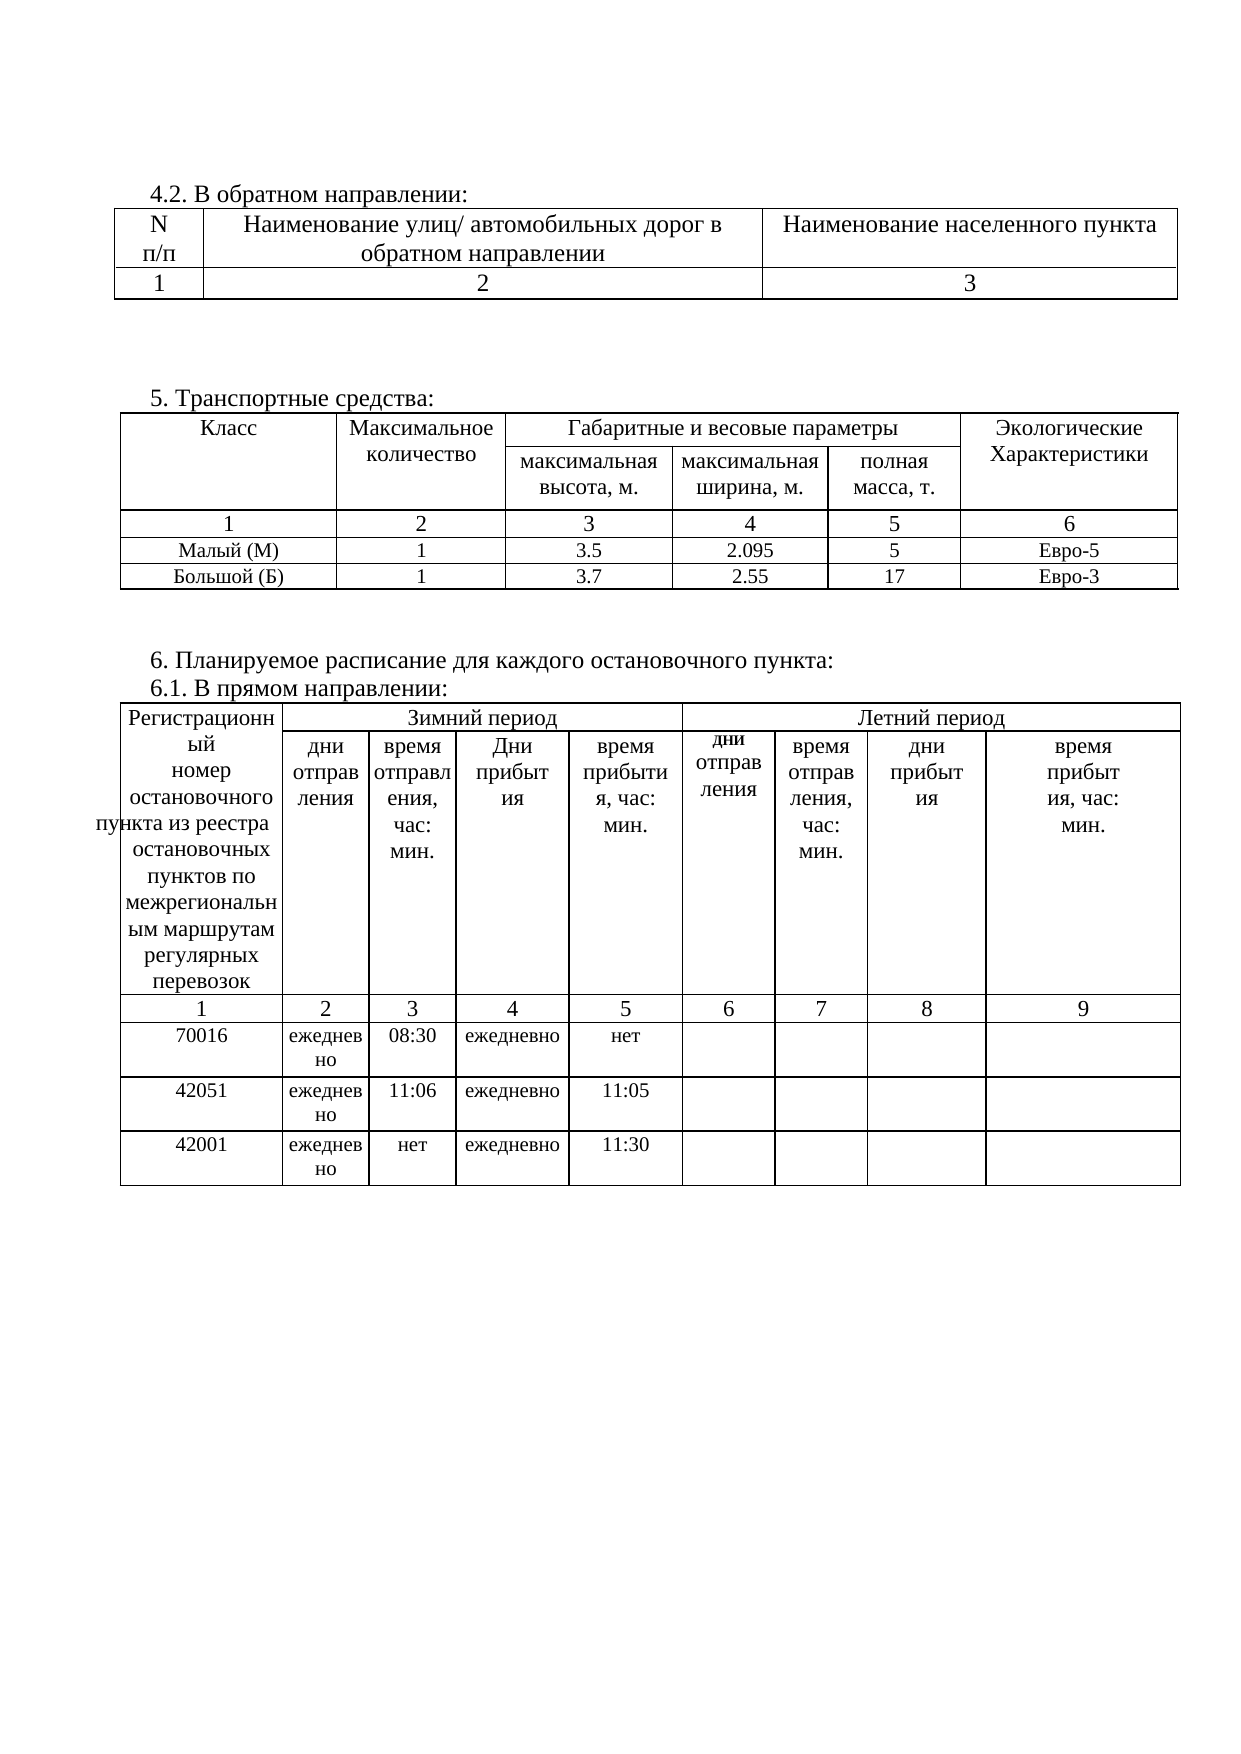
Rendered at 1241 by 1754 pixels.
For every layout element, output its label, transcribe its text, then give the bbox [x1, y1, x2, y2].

table_cell время отправ ления, час: мин. [776, 732, 867, 994]
table_cell [683, 1078, 774, 1130]
table_cell 2.095 [673, 538, 827, 562]
table_cell 1 [121, 995, 282, 1022]
table_cell 42051 [121, 1078, 282, 1130]
table_cell 1 [115, 268, 203, 298]
text 6. Планируемое расписание для каждого остановочного пункта: [150, 645, 1090, 673]
table_cell ежедневно [283, 1023, 368, 1076]
table_cell максимальная ширина, м. [673, 447, 827, 509]
table_cell 5 [829, 511, 960, 537]
table_header Регистрационный номер остановочного пункта из реестра остановочных пунктов по межрегиональным маршрутам регулярных перевозок [121, 704, 282, 994]
table_cell 3.5 [506, 538, 672, 562]
table_cell [776, 1023, 867, 1076]
table_cell 1 [121, 511, 336, 537]
table_cell 11:30 [570, 1132, 682, 1185]
table_cell 5 [829, 538, 960, 562]
table_header Класс [121, 414, 336, 509]
table_cell время прибыт ия, час: мин. [987, 732, 1180, 994]
table_cell 5 [570, 995, 682, 1022]
table_cell 11:06 [370, 1078, 455, 1130]
table_cell 08:30 [370, 1023, 455, 1076]
table_cell нет [370, 1132, 455, 1185]
table_cell [987, 1132, 1180, 1185]
table_cell Евро-3 [961, 564, 1177, 588]
table_cell ежедневно [457, 1078, 568, 1130]
table_cell ежедневно [457, 1132, 568, 1185]
table_header Наименование улиц/ автомобильных дорог в обратном направлении [204, 209, 762, 267]
table_cell время прибыти я, час: мин. [570, 732, 682, 994]
table_cell Большой (Б) [121, 564, 336, 588]
table_cell ДНИ отправ ления [683, 732, 774, 994]
table_cell 70016 [121, 1023, 282, 1076]
table_header Зимний период [283, 704, 682, 730]
table_header Летний период [683, 704, 1180, 730]
table_cell Евро-5 [961, 538, 1177, 562]
table_cell 3.7 [506, 564, 672, 588]
table_header Экологические Характеристики [961, 414, 1177, 509]
table_cell [868, 1078, 985, 1130]
text 4.2. В обратном направлении: [150, 179, 1090, 207]
table_cell 11:05 [570, 1078, 682, 1130]
table_cell 2.55 [673, 564, 827, 588]
table_cell 6 [961, 511, 1177, 537]
table_cell 3 [763, 267, 1177, 298]
table_cell дни отправ ления [283, 732, 368, 994]
table_cell 7 [776, 995, 867, 1022]
table_cell [868, 1132, 985, 1185]
text 5. Транспортные средства: [150, 383, 1090, 412]
table_cell 6 [683, 995, 774, 1022]
table_cell 1 [337, 564, 505, 588]
table_cell [987, 1023, 1180, 1076]
table_cell 9 [987, 995, 1180, 1022]
table_cell ежедневно [283, 1078, 368, 1130]
table_cell Малый (М) [121, 538, 336, 562]
table_cell полная масса, т. [829, 447, 960, 509]
table_cell 3 [506, 511, 672, 537]
table_cell 3 [370, 995, 455, 1022]
table_cell [987, 1078, 1180, 1130]
table_cell [776, 1078, 867, 1130]
table_cell [868, 1023, 985, 1076]
table_cell [683, 1132, 774, 1185]
table_cell [683, 1023, 774, 1076]
table_cell 42001 [121, 1132, 282, 1185]
table_cell 1 [337, 538, 505, 562]
table_cell нет [570, 1023, 682, 1076]
table_cell 17 [829, 564, 960, 588]
table_cell ежедневно [283, 1132, 368, 1185]
table_cell 2 [204, 268, 762, 298]
table_cell 2 [283, 995, 368, 1022]
table_cell ежедневно [457, 1023, 568, 1076]
table_cell 4 [673, 511, 827, 537]
table_cell 8 [868, 995, 985, 1022]
table_header Максимальное количество [337, 414, 505, 509]
table_cell максимальная высота, м. [506, 447, 672, 509]
table_header N п/п [115, 209, 203, 267]
table_cell [776, 1132, 867, 1185]
table_header Габаритные и весовые параметры [506, 414, 960, 446]
table_cell 2 [337, 511, 505, 537]
table_cell время отправл ения, час: мин. [370, 732, 455, 994]
table_cell 4 [457, 995, 568, 1022]
table_cell дни прибыт ия [868, 732, 985, 994]
text 6.1. В прямом направлении: [150, 673, 1090, 702]
table_cell Дни прибыт ия [457, 732, 568, 994]
table_header Наименование населенного пункта [763, 209, 1177, 267]
